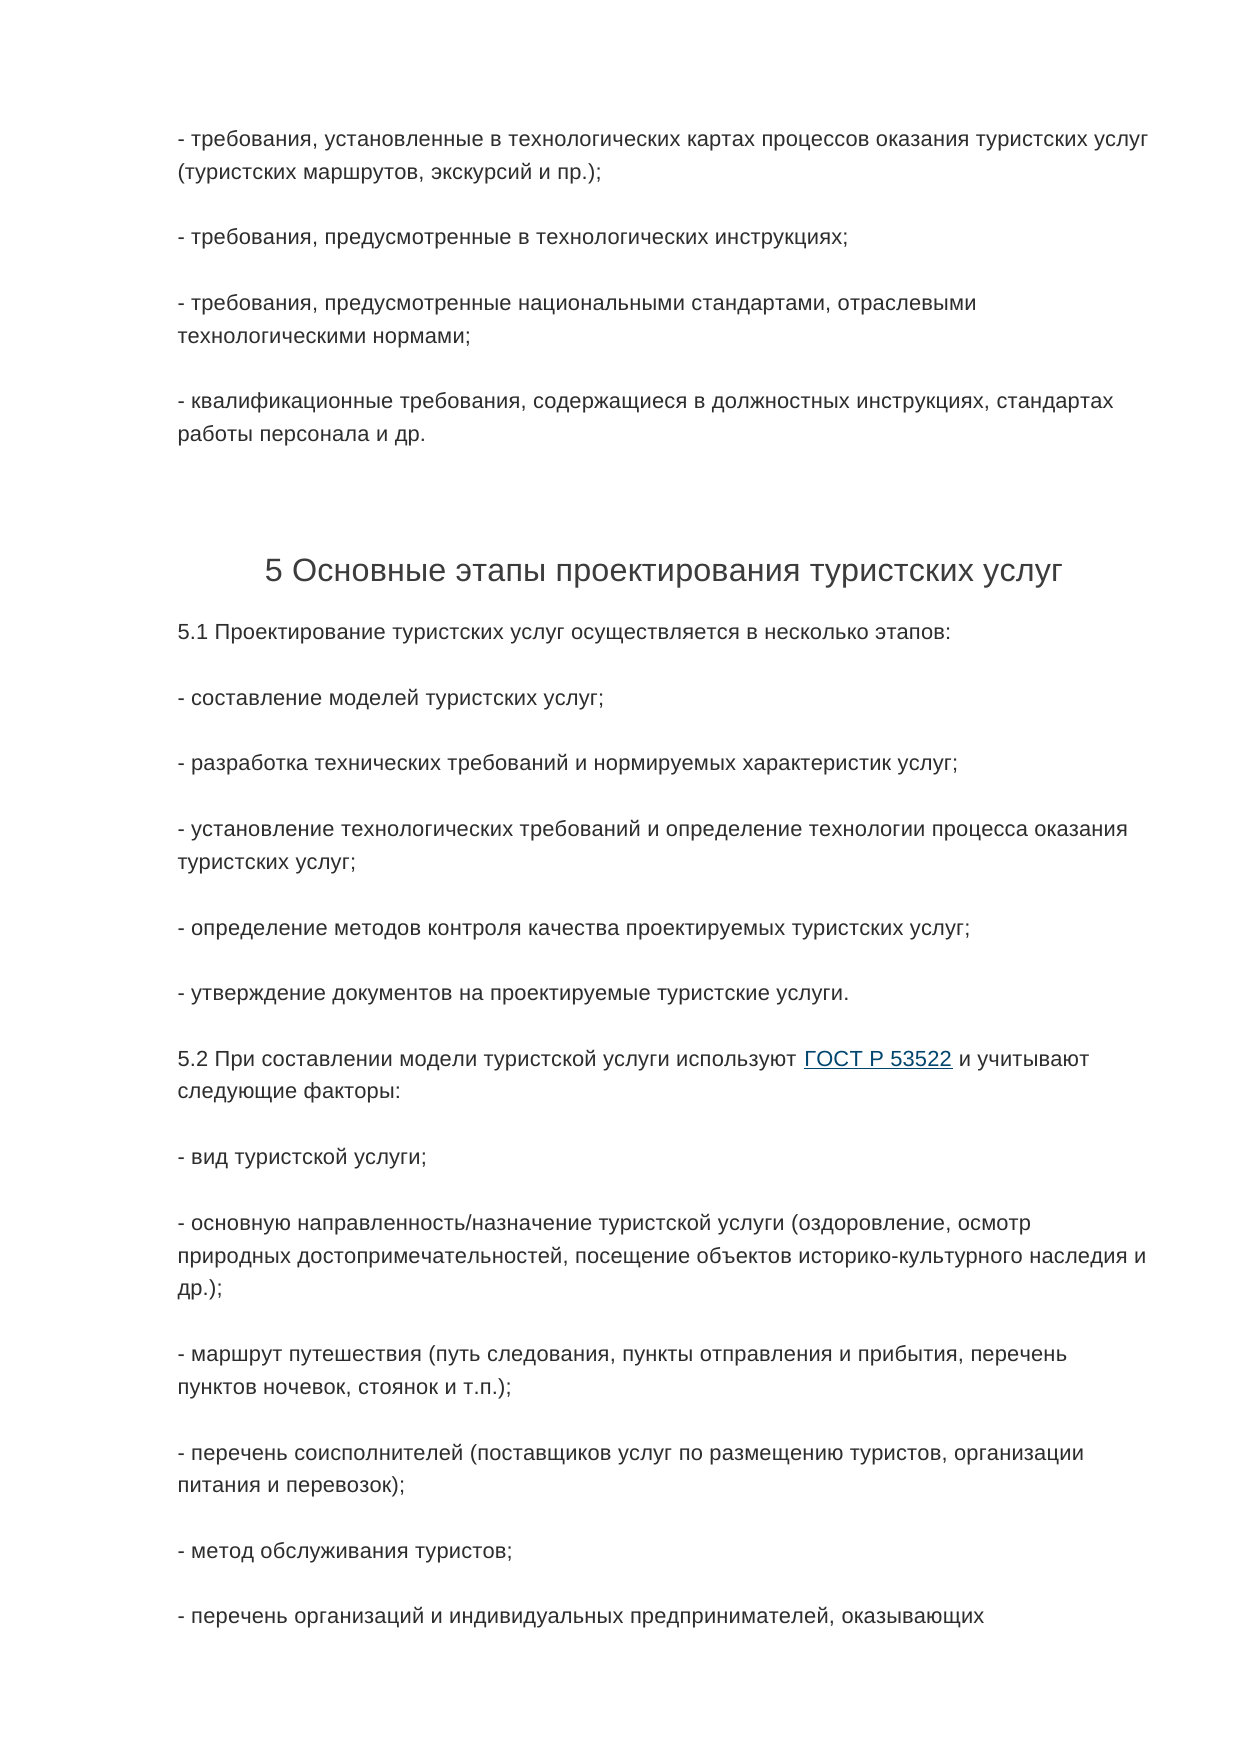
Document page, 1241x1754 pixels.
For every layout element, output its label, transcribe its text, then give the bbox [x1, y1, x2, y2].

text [177, 118, 1152, 512]
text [177, 1038, 1152, 1629]
text 5.1 Проектирование туристских услуг осуществляется в несколько этапов: - составление моделей туристских услуг; - разработка технических требований и нормируемых характеристик услуг; - установление технологических требований и определение технологии процесса оказания туристских услуг; - определение методов контроля качества проектируемых туристских услуг; - утверждение документов на проектируемые туристские услуги. [177, 611, 1152, 1038]
text 5 Основные этапы проектирования туристских услуг [177, 551, 1152, 588]
